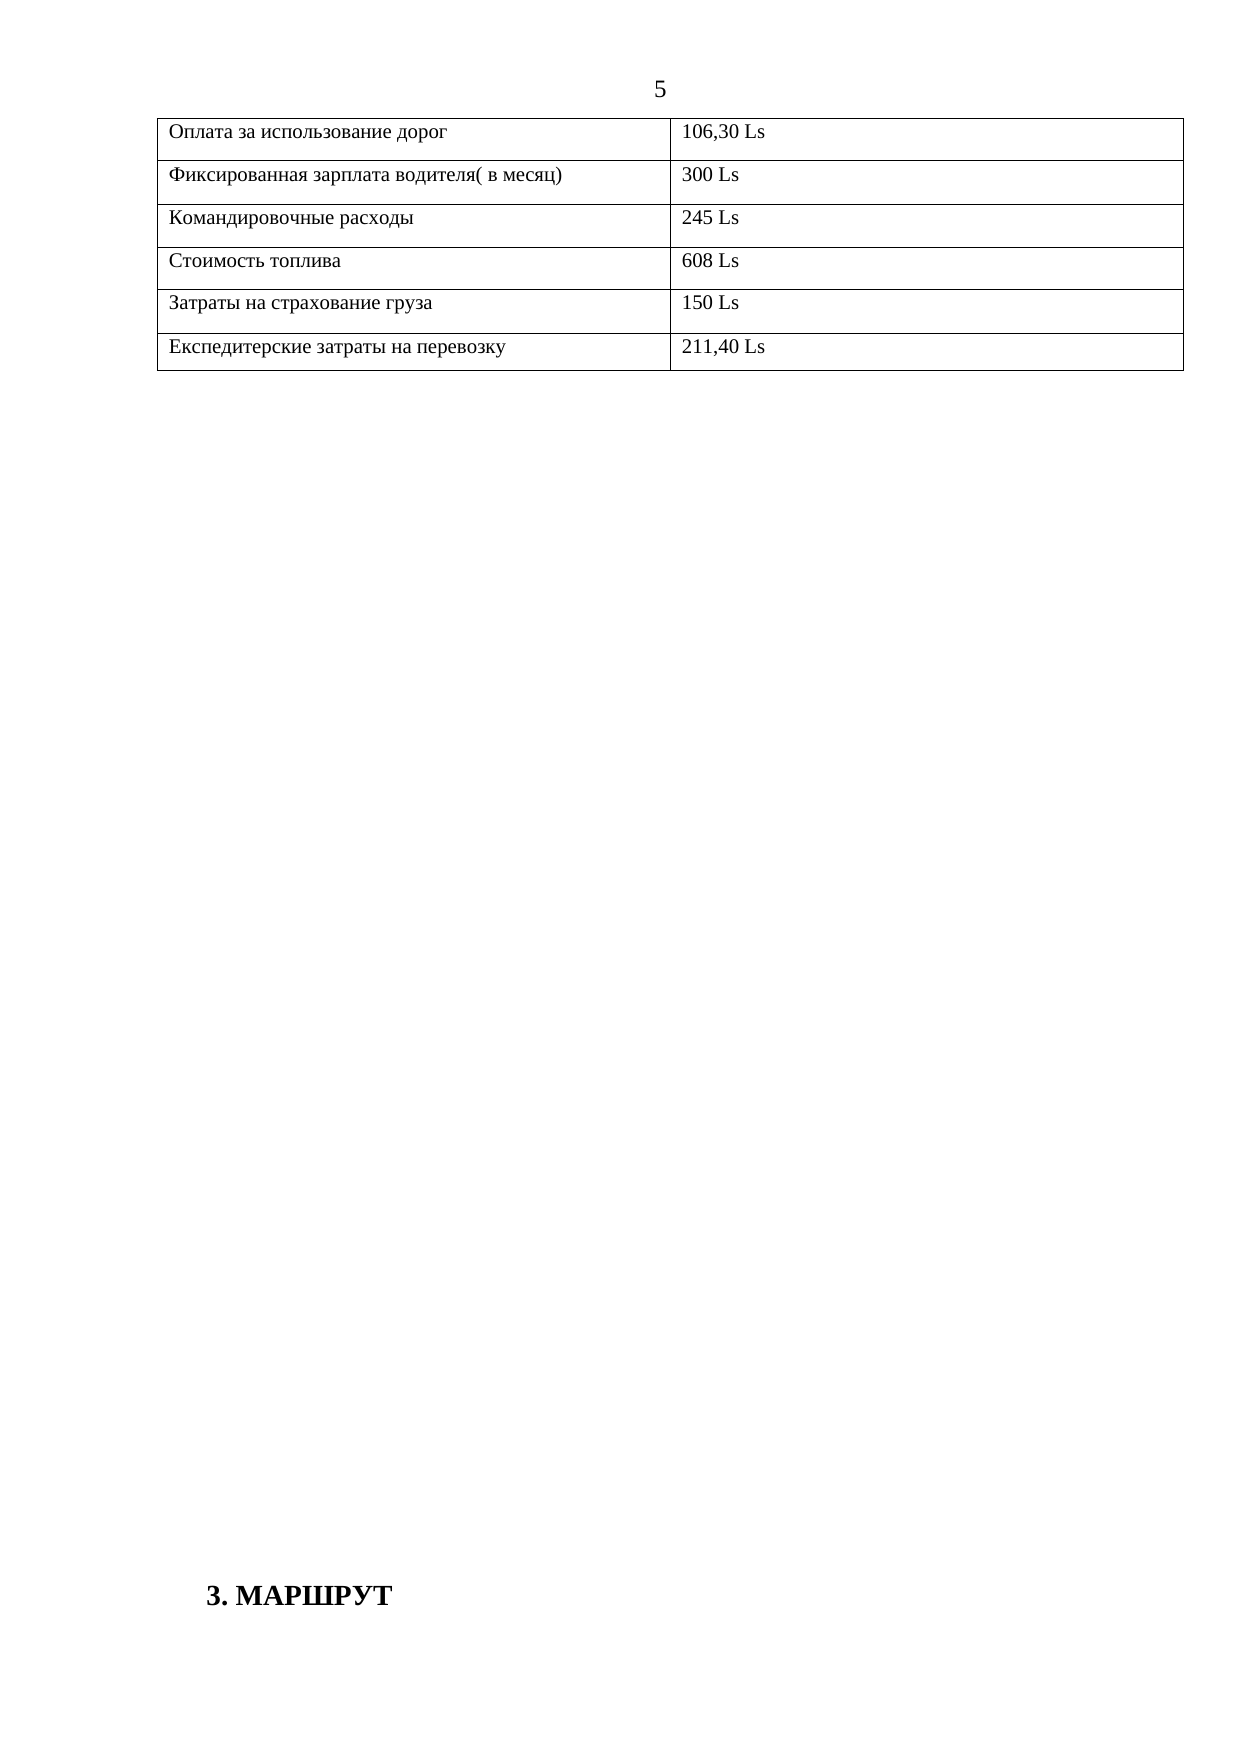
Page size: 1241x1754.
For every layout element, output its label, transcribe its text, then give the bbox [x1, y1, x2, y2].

table_cell 245 Ls [671, 205, 1183, 247]
table_cell 300 Ls [671, 161, 1183, 204]
table_header Оплата за использование дорог [158, 119, 670, 160]
table_cell 150 Ls [671, 290, 1183, 333]
table_cell Експедитерские затраты на перевозку [158, 334, 670, 370]
table_cell Затраты на страхование груза [158, 290, 670, 333]
table_cell 608 Ls [671, 248, 1183, 289]
table_cell 211,40 Ls [671, 334, 1183, 370]
table_header 106,30 Ls [671, 119, 1183, 160]
table_cell Стоимость топлива [158, 248, 670, 289]
table_cell Командировочные расходы [158, 205, 670, 247]
text 3. МАРШРУТ [206, 1578, 1152, 1612]
table_cell Фиксированная зарплата водителя( в месяц) [158, 161, 670, 204]
